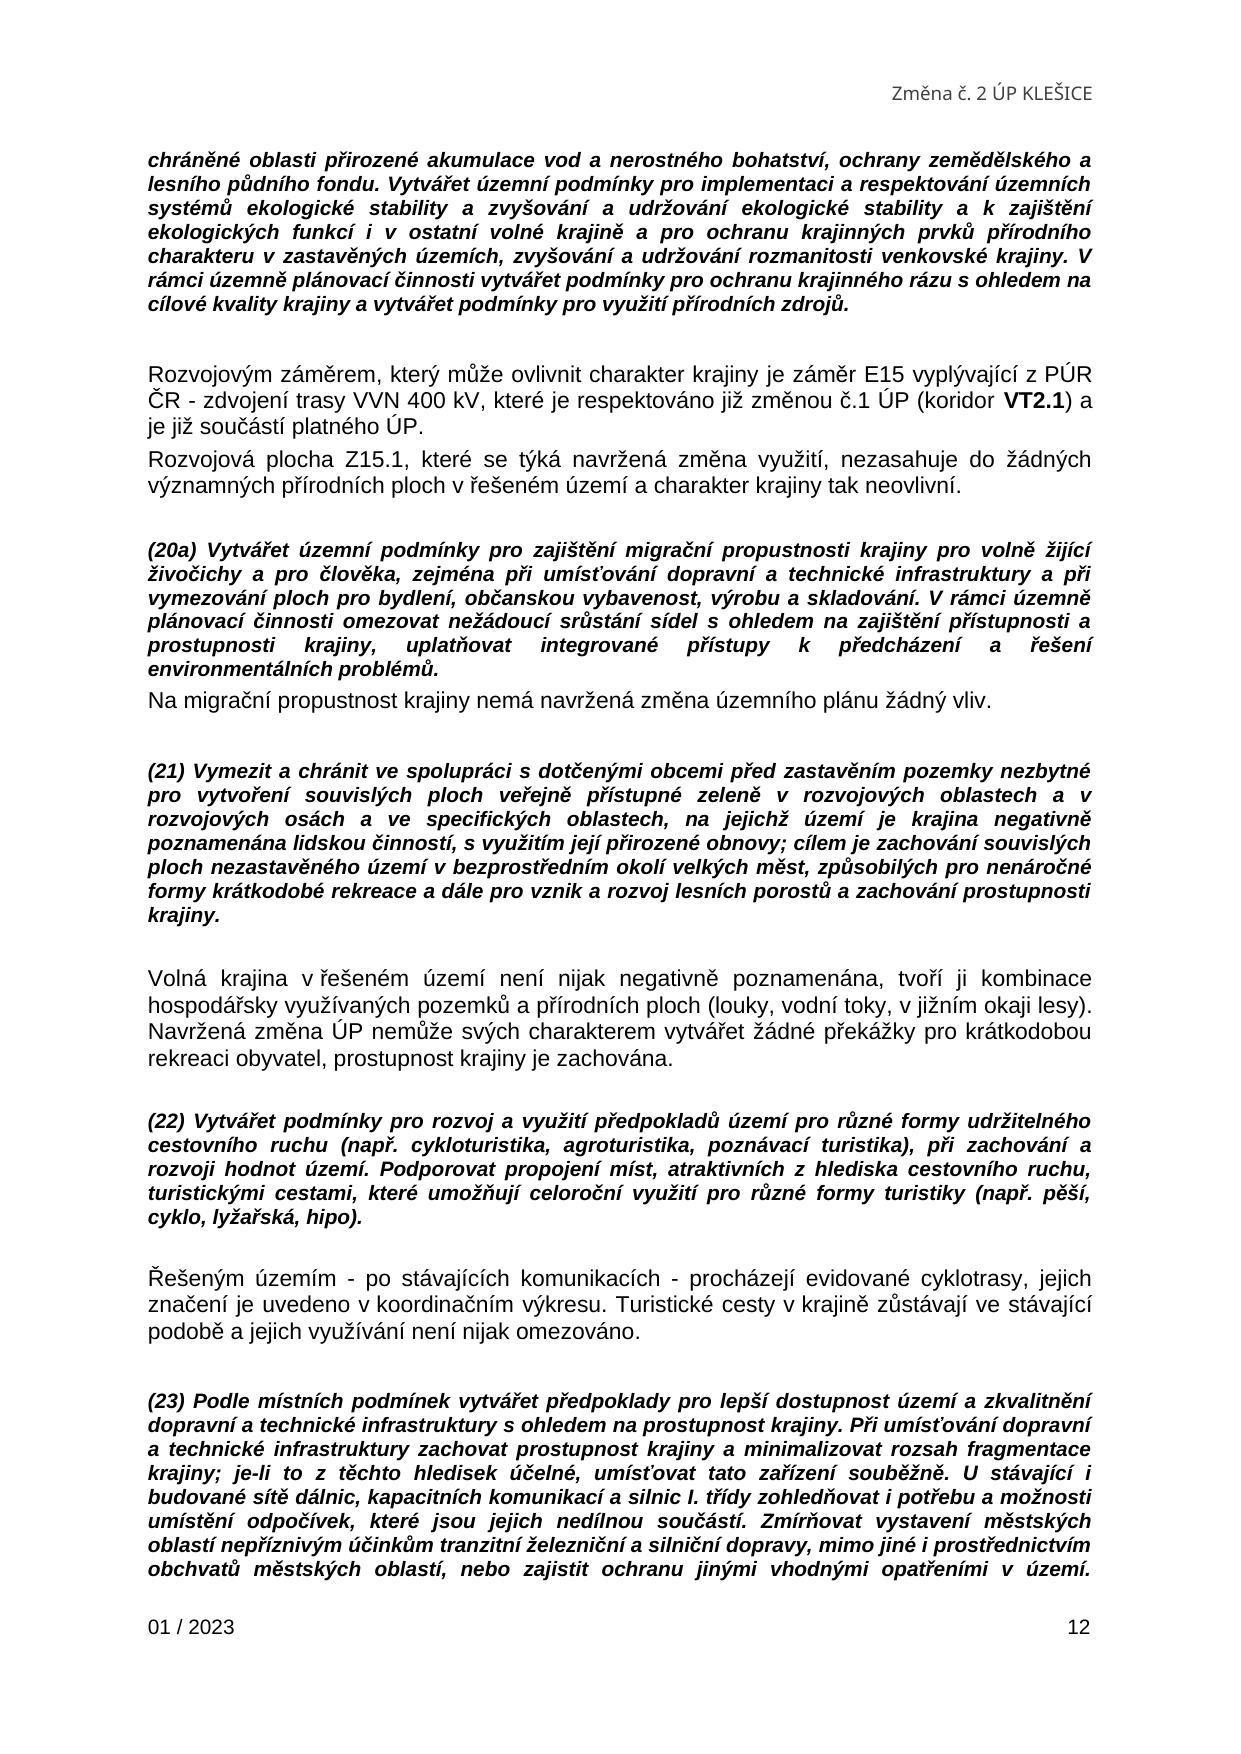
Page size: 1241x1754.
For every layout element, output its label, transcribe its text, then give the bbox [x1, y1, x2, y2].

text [148, 1389, 1092, 1581]
text Rozvojovým záměrem, který může ovlivnit charakter krajiny je záměr E15 vyplývající z PÚR ČR - zdvojení trasy VVN 400 kV, které je respektováno již změnou č.1 ÚP (koridor VT2.1) a je již součástí platného ÚP. [148, 361, 1092, 439]
text (22) Vytvářet podmínky pro rozvoj a využití předpokladů území pro různé formy udržitelného cestovního ruchu (např. cykloturistika, agroturistika, poznávací turistika), při zachování a rozvoji hodnot území. Podporovat propojení míst, atraktivních z hlediska cestovního ruchu, turistickými cestami, které umožňují celoroční využití pro různé formy turistiky (např. pěší, cyklo, lyžařská, hipo). [148, 1109, 1092, 1228]
text Řešeným územím - po stávajících komunikacích - procházejí evidované cyklotrasy, jejich značení je uvedeno v koordinačním výkresu. Turistické cesty v krajině zůstávají ve stávající podobě a jejich využívání není nijak omezováno. [148, 1265, 1092, 1344]
text Rozvojová plocha Z15.1, které se týká navržená změna využití, nezasahuje do žádných významných přírodních ploch v řešeném území a charakter krajiny tak neovlivní. [148, 446, 1092, 498]
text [148, 148, 1092, 315]
text Volná krajina v řešeném území není nijak negativně poznamenána, tvoří ji kombinace hospodářsky využívaných pozemků a přírodních ploch (louky, vodní toky, v jižním okaji lesy). Navržená změna ÚP nemůže svých charakterem vytvářet žádné překážky pro krátkodobou rekreaci obyvatel, prostupnost krajiny je zachována. [148, 965, 1092, 1071]
text (21) Vymezit a chránit ve spolupráci s dotčenými obcemi před zastavěním pozemky nezbytné pro vytvoření souvislých ploch veřejně přístupné zeleně v rozvojových oblastech a v rozvojových osách a ve specifických oblastech, na jejichž území je krajina negativně poznamenána lidskou činností, s využitím její přirozené obnovy; cílem je zachování souvislých ploch nezastavěného území v bezprostředním okolí velkých měst, způsobilých pro nenáročné formy krátkodobé rekreace a dále pro vznik a rozvoj lesních porostů a zachování prostupnosti krajiny. [148, 759, 1092, 927]
text (20a) Vytvářet územní podmínky pro zajištění migrační propustnosti krajiny pro volně žijící živočichy a pro člověka, zejména při umísťování dopravní a technické infrastruktury a při vymezování ploch pro bydlení, občanskou vybavenost, výrobu a skladování. V rámci územně plánovací činnosti omezovat nežádoucí srůstání sídel s ohledem na zajištění přístupnosti a prostupnosti krajiny, uplatňovat integrované přístupy k předcházení a řešení environmentálních problémů. [148, 537, 1092, 681]
text Na migrační propustnost krajiny nemá navržená změna územního plánu žádný vliv. [148, 687, 1092, 714]
